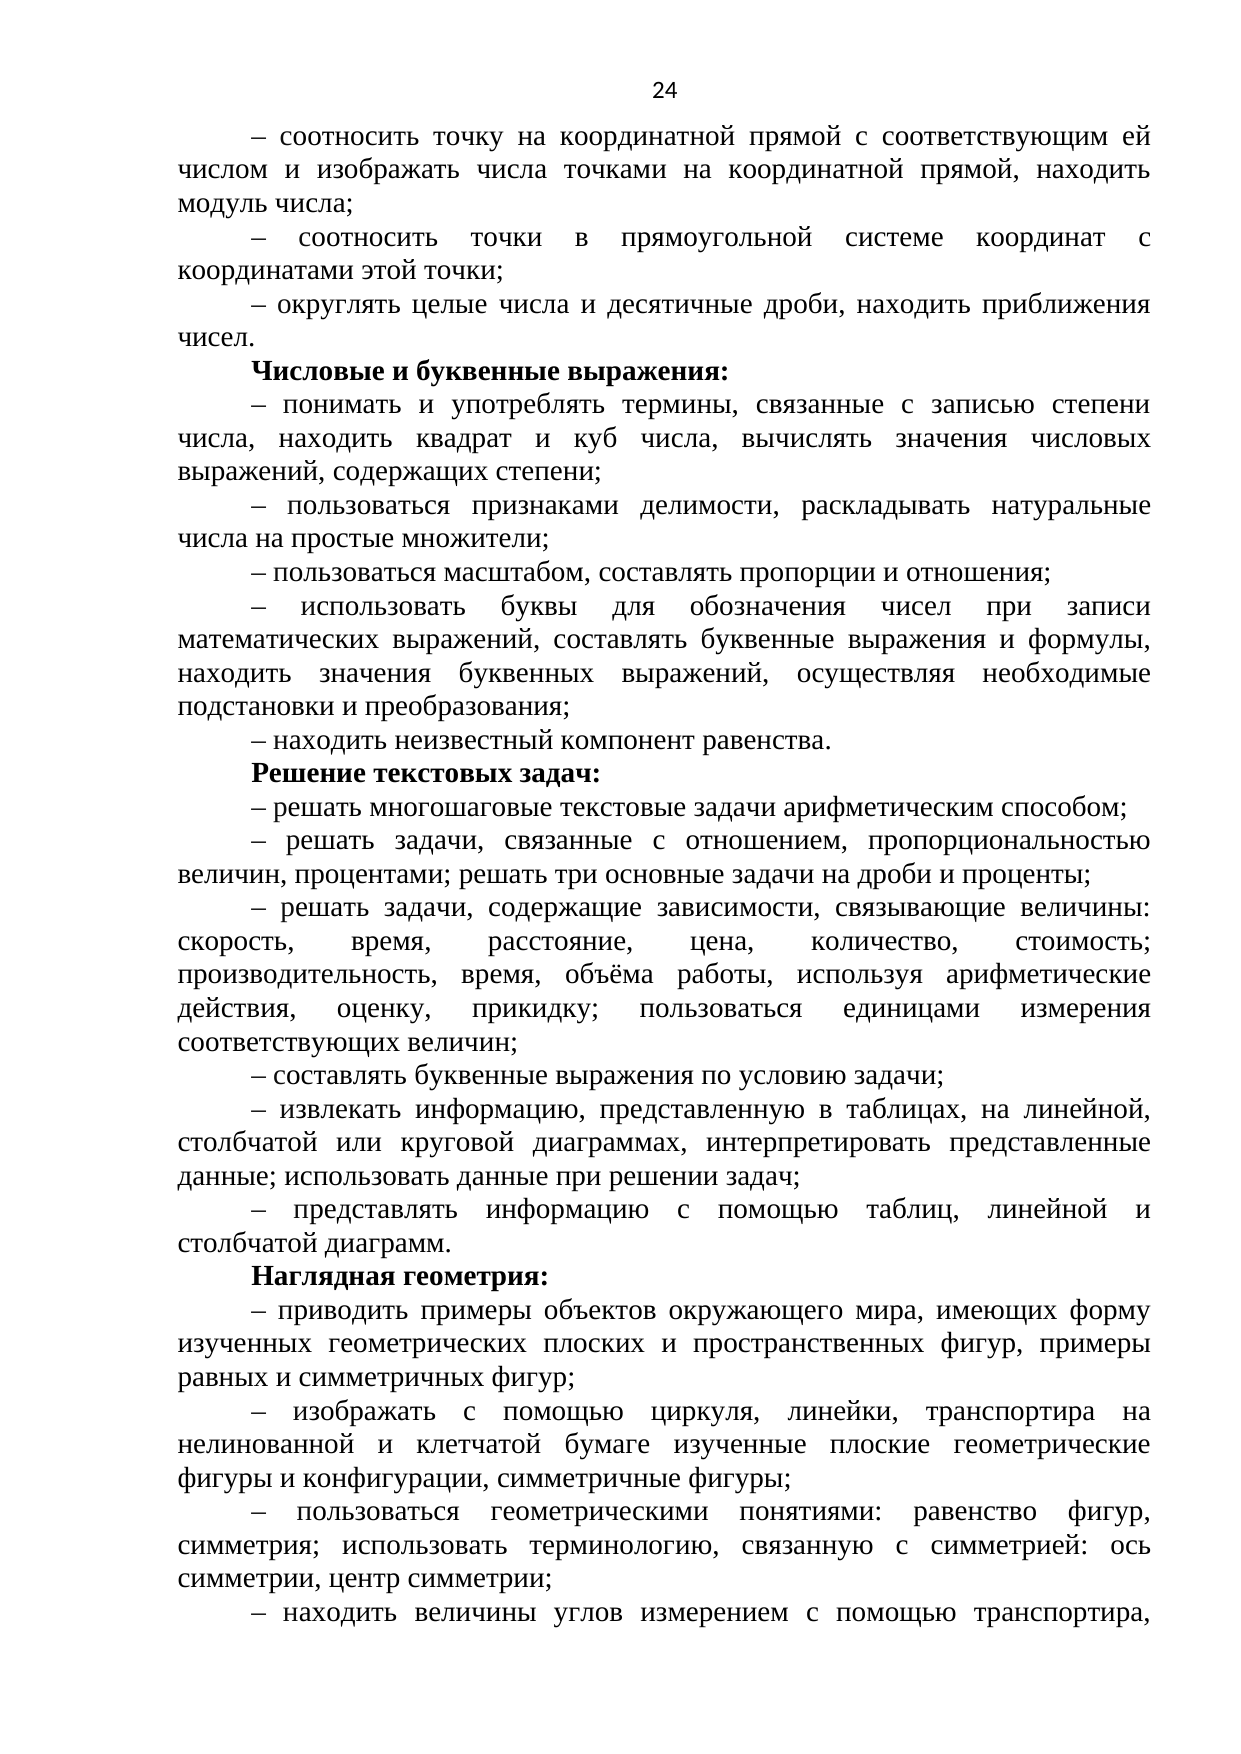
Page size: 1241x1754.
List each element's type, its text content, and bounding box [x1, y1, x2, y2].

text – пользоваться геометрическими понятиями: равенство фигур, симметрия; использовать терминологию, связанную с симметрией: ось симметрии, центр симметрии; [177, 1493, 1152, 1594]
text – извлекать информацию, представленную в таблицах, на линейной, столбчатой или круговой диаграммах, интерпретировать представленные данные; использовать данные при решении задач; [177, 1091, 1152, 1191]
text – соотносить точки в прямоугольной системе координат с координатами этой точки; [177, 219, 1152, 286]
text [177, 1594, 1152, 1627]
text – пользоваться масштабом, составлять пропорции и отношения; [177, 554, 1152, 588]
text – решать задачи, связанные с отношением, пропорциональностью величин, процентами; решать три основные задачи на дроби и проценты; [177, 822, 1152, 889]
text – соотносить точку на координатной прямой с соответствующим ей числом и изображать числа точками на координатной прямой, находить модуль числа; [177, 118, 1152, 219]
text – представлять информацию с помощью таблиц, линейной и столбчатой диаграмм. [177, 1191, 1152, 1258]
text – составлять буквенные выражения по условию задачи; [177, 1057, 1152, 1091]
text – округлять целые числа и десятичные дроби, находить приближения чисел. [177, 286, 1152, 353]
text Числовые и буквенные выражения: [177, 353, 1152, 386]
text – приводить примеры объектов окружающего мира, имеющих форму изученных геометрических плоских и пространственных фигур, примеры равных и симметричных фигур; [177, 1292, 1152, 1393]
text – решать задачи, содержащие зависимости, связывающие величины: скорость, время, расстояние, цена, количество, стоимость; производительность, время, объёма работы, используя арифметические действия, оценку, прикидку; пользоваться единицами измерения соответствующих величин; [177, 889, 1152, 1057]
text Решение текстовых задач: [177, 755, 1152, 789]
text – понимать и употреблять термины, связанные с записью степени числа, находить квадрат и куб числа, вычислять значения числовых выражений, содержащих степени; [177, 386, 1152, 487]
text – решать многошаговые текстовые задачи арифметическим способом; [177, 789, 1152, 822]
text – изображать с помощью циркуля, линейки, транспортира на нелинованной и клетчатой бумаге изученные плоские геометрические фигуры и конфигурации, симметричные фигуры; [177, 1393, 1152, 1493]
text – пользоваться признаками делимости, раскладывать натуральные числа на простые множители; [177, 487, 1152, 554]
text – использовать буквы для обозначения чисел при записи математических выражений, составлять буквенные выражения и формулы, находить значения буквенных выражений, осуществляя необходимые подстановки и преобразования; [177, 588, 1152, 722]
text Наглядная геометрия: [177, 1258, 1152, 1292]
text – находить неизвестный компонент равенства. [177, 722, 1152, 755]
